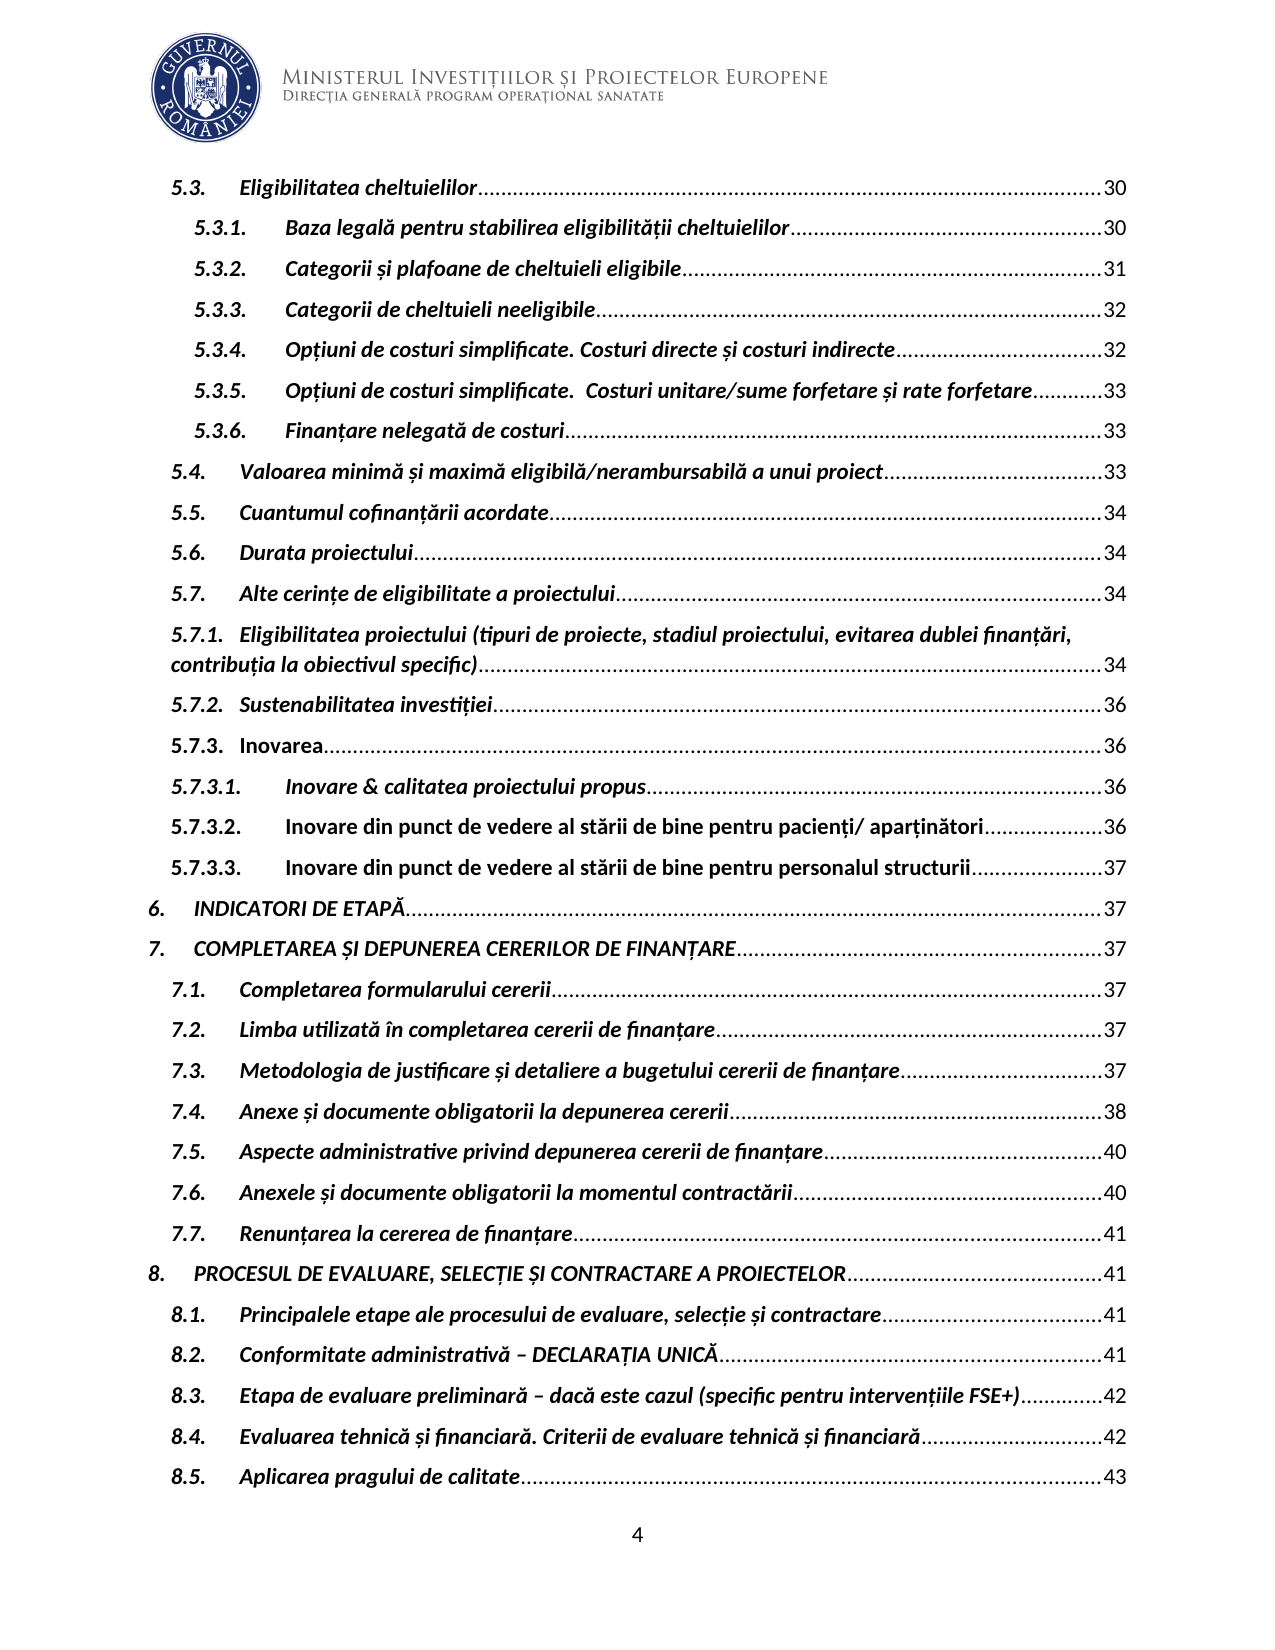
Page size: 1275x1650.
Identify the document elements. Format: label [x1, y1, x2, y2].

picture [147, 29, 852, 145]
